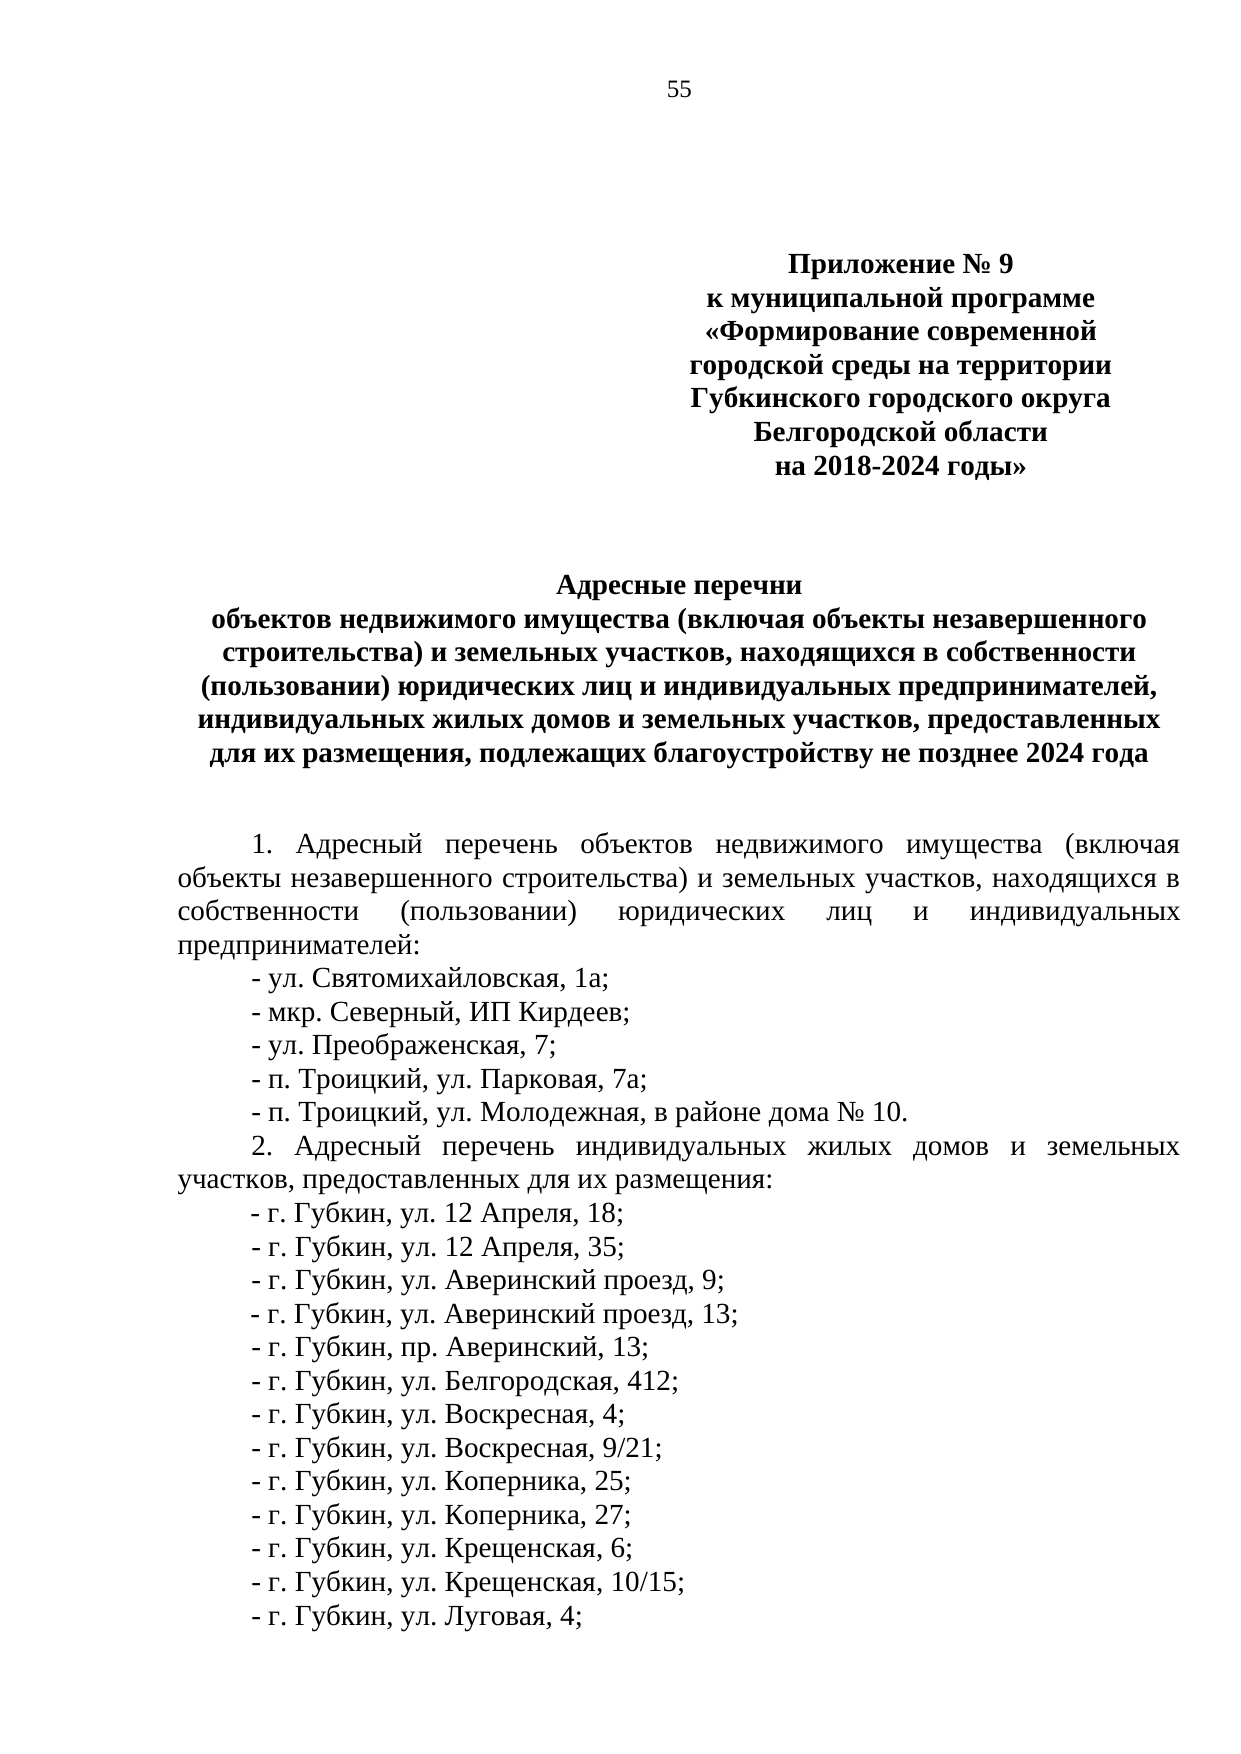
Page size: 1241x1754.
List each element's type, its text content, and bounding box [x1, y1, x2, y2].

text - ул. Святомихайловская, 1а; [177, 960, 1181, 994]
text объектов недвижимого имущества (включая объекты незавершенного строительства) и земельных участков, находящихся в собственности (пользовании) юридических лиц и индивидуальных предпринимателей, индивидуальных жилых домов и земельных участков, предоставленных для их размещения, подлежащих благоустройству не позднее 2024 года [177, 601, 1181, 769]
text - г. Губкин, ул. Крещенская, 10/15; [177, 1564, 1181, 1598]
text - мкр. Северный, ИП Кирдеев; [177, 994, 1181, 1027]
text - г. Губкин, ул. Коперника, 25; [177, 1463, 1181, 1497]
text - г. Губкин, ул. 12 Апреля, 18; [177, 1195, 1181, 1229]
text - г. Губкин, ул. Воскресная, 4; [177, 1396, 1181, 1430]
text - г. Губкин, ул. Белгородская, 412; [177, 1363, 1181, 1396]
text - г. Губкин, ул. 12 Апреля, 35; [177, 1229, 1181, 1262]
text 2. Адресный перечень индивидуальных жилых домов и земельных участков, предоставленных для их размещения: [177, 1128, 1181, 1195]
text на 2018-2024 годы» [620, 448, 1181, 481]
text Приложение № 9 [620, 246, 1181, 280]
text 1. Адресный перечень объектов недвижимого имущества (включая объекты незавершенного строительства) и земельных участков, находящихся в собственности (пользовании) юридических лиц и индивидуальных предпринимателей: [177, 826, 1181, 960]
text «Формирование современной [620, 313, 1181, 347]
text - г. Губкин, ул. Воскресная, 9/21; [177, 1430, 1181, 1463]
text - п. Троицкий, ул. Молодежная, в районе дома № 10. [177, 1094, 1181, 1128]
text к муниципальной программе [620, 280, 1181, 313]
text - г. Губкин, ул. Аверинский проезд, 13; [177, 1296, 1181, 1329]
text Белгородской области [620, 414, 1181, 448]
text - ул. Преображенская, 7; [177, 1027, 1181, 1061]
text - г. Губкин, ул. Коперника, 27; [177, 1497, 1181, 1531]
text - г. Губкин, ул. Аверинский проезд, 9; [177, 1262, 1181, 1296]
text - г. Губкин, ул. Крещенская, 6; [177, 1531, 1181, 1564]
text - г. Губкин, пр. Аверинский, 13; [177, 1329, 1181, 1363]
text - г. Губкин, ул. Луговая, 4; [177, 1598, 1181, 1631]
text - п. Троицкий, ул. Парковая, 7а; [177, 1061, 1181, 1094]
text городской среды на территории [620, 347, 1181, 381]
text Адресные перечни [177, 567, 1181, 601]
text Губкинского городского округа [620, 381, 1181, 414]
